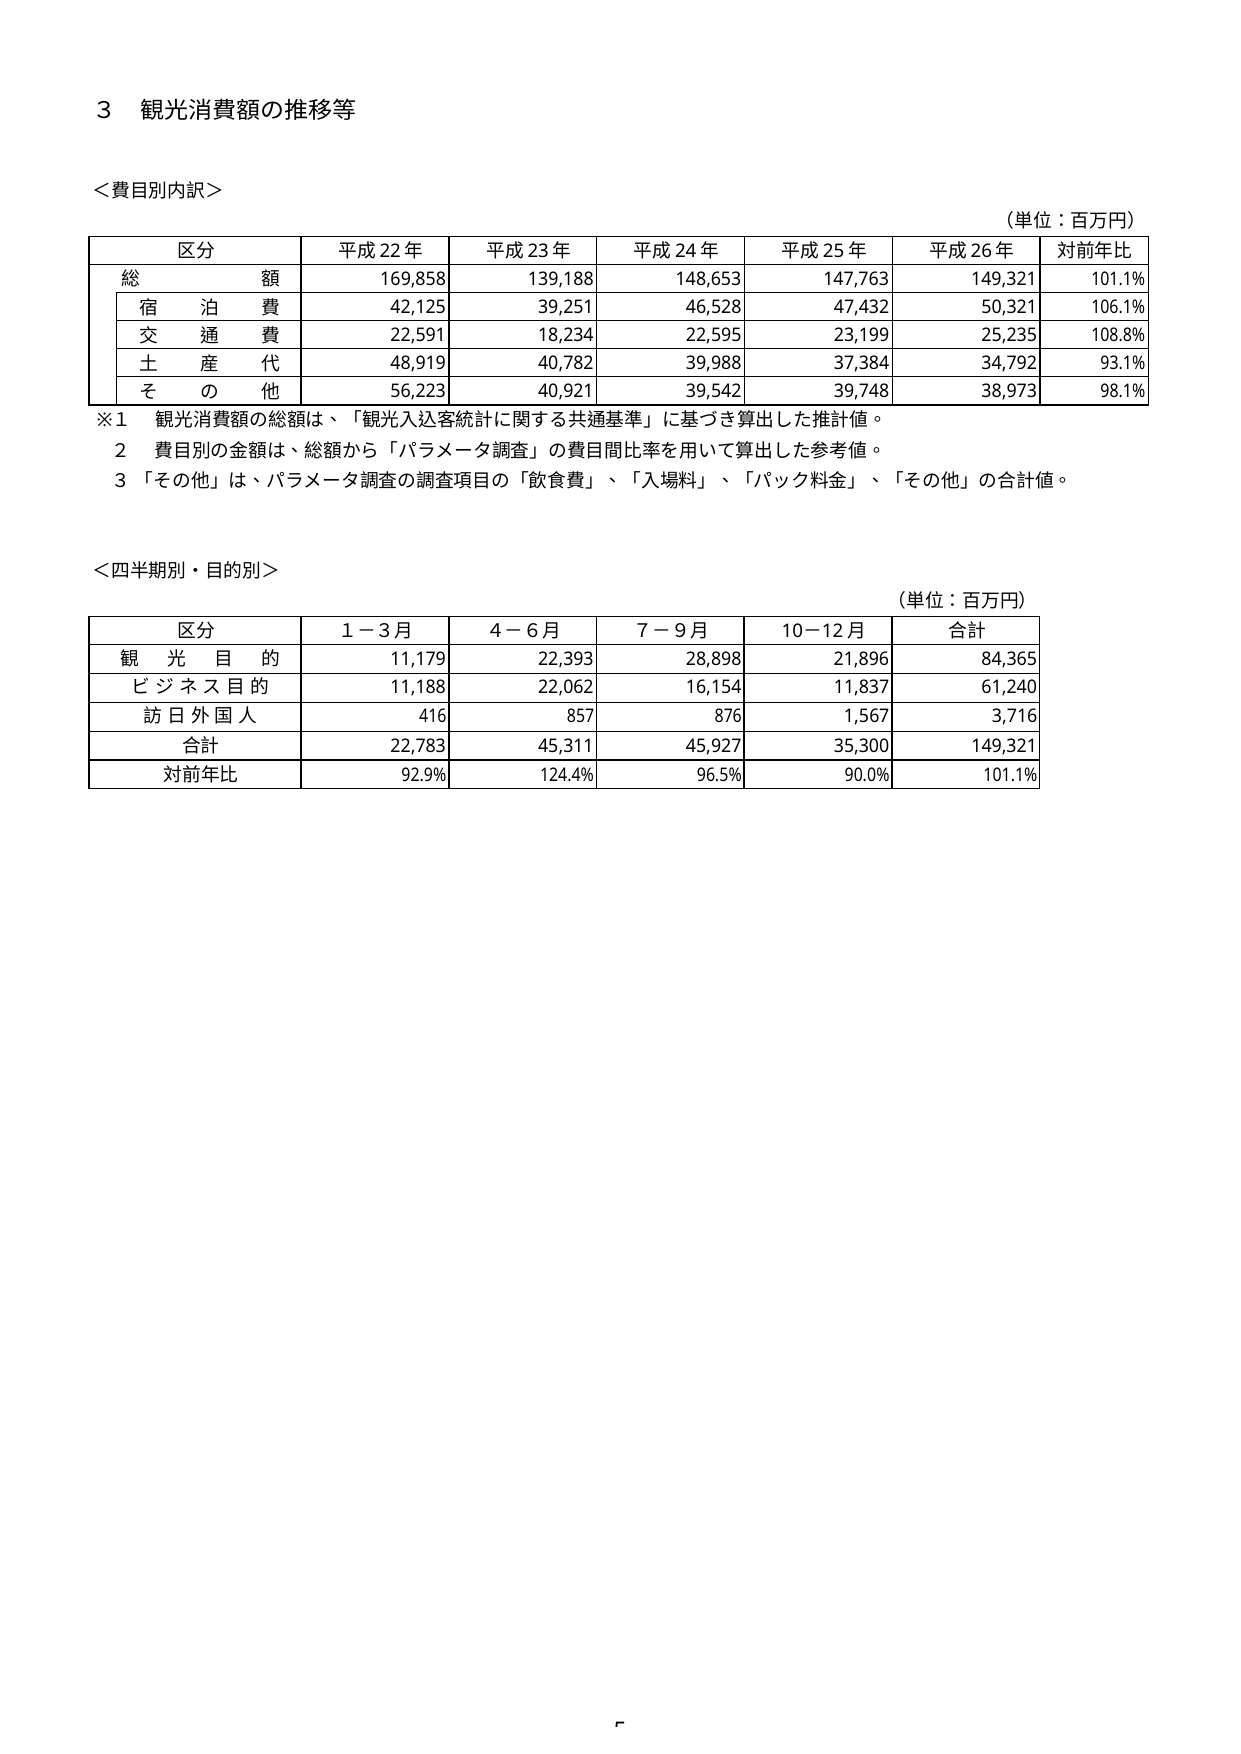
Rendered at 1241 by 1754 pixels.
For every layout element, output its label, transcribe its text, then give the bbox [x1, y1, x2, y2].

table_cell 39,988 [597, 349, 744, 376]
table_header 対前年比 [1041, 237, 1148, 264]
table_cell 通 [178, 321, 239, 348]
table_header 平成25年 [745, 237, 892, 264]
table_cell 費 [239, 321, 300, 348]
table_cell 61,240 [893, 674, 1039, 702]
table_cell [117, 293, 138, 320]
table_header 10－12月 [745, 617, 891, 644]
table_cell 対前年比 [90, 761, 300, 787]
table_cell 額 [239, 265, 300, 292]
table_cell 147,763 [745, 265, 892, 292]
table_cell 11,188 [302, 674, 448, 702]
table_cell [117, 349, 138, 376]
table_cell 876 [597, 703, 743, 731]
table_cell 39,251 [450, 293, 596, 320]
table_cell 21,896 [745, 645, 891, 672]
text ＜四半期別・目的別＞ [92, 558, 1190, 583]
text （単位：百万円） [77, 587, 1037, 613]
table_cell 96.5% [597, 761, 743, 787]
table_cell 11,179 [302, 645, 448, 672]
text ３ 「その他」は、パラメータ調査の調査項目の「飲食費」、「入場料」、「パック料金」、「その他」の合計値。 [111, 467, 1190, 493]
table_cell 18,234 [450, 321, 596, 348]
table_cell 産 [178, 349, 239, 376]
table_cell 総 [116, 265, 138, 292]
table_cell 代 [239, 349, 300, 376]
table_cell 22,062 [450, 674, 596, 702]
table_cell 泊 [178, 293, 239, 320]
table_cell 124.4% [450, 761, 596, 787]
table_cell 139,188 [450, 265, 596, 292]
table_cell 11,837 [745, 674, 891, 702]
table_cell 149,321 [893, 265, 1039, 292]
table_cell 169,858 [302, 265, 448, 292]
table_cell 28,898 [597, 645, 743, 672]
table_cell 857 [450, 703, 596, 731]
table_cell 22,783 [302, 732, 448, 759]
table_cell の [178, 377, 239, 404]
text ３ 観光消費額の推移等 [93, 94, 1190, 126]
table_cell 観 光 目 的 [90, 645, 300, 672]
table_header 平成22年 [302, 237, 448, 264]
table_cell 22,591 [302, 321, 448, 348]
table_header ７－９月 [597, 617, 743, 644]
table_cell [138, 265, 178, 292]
text ＜費目別内訳＞ [92, 178, 1190, 203]
table_cell 149,321 [893, 732, 1039, 759]
table_cell 合計 [90, 732, 300, 759]
table_cell 45,927 [597, 732, 743, 759]
table_cell [90, 265, 116, 292]
table_header 平成23年 [450, 237, 596, 264]
table_header 区分 [90, 237, 300, 264]
table_cell 92.9% [302, 761, 448, 787]
table_cell 他 [239, 377, 300, 404]
text ※１ 観光消費額の総額は、「観光入込客統計に関する共通基準」に基づき算出した推計値。 [92, 407, 892, 432]
table_cell [117, 321, 138, 348]
table_cell 46,528 [597, 293, 744, 320]
table_cell 16,154 [597, 674, 743, 702]
table_cell 39,542 [597, 377, 744, 404]
table_cell 47,432 [745, 293, 892, 320]
table_cell 48,919 [302, 349, 448, 376]
table_cell 費 [239, 293, 300, 320]
table_cell 35,300 [745, 732, 891, 759]
table_header １－３月 [302, 617, 448, 644]
table_cell 84,365 [893, 645, 1039, 672]
table_cell ビ ジ ネ ス 目 的 [90, 674, 300, 702]
table_cell 56,223 [302, 377, 448, 404]
table_cell 42,125 [302, 293, 448, 320]
table_header ４－６月 [450, 617, 596, 644]
table_cell 90.0% [745, 761, 891, 787]
text （単位：百万円） [77, 207, 1145, 233]
text ２ 費目別の金額は、総額から「パラメータ調査」の費目間比率を用いて算出した参考値。 [111, 437, 1190, 462]
table_cell 39,748 [745, 377, 892, 404]
table_cell 23,199 [745, 321, 892, 348]
table_cell 宿 [138, 293, 178, 320]
table_cell 148,653 [597, 265, 744, 292]
table_cell 1,567 [745, 703, 891, 731]
table_cell 34,792 [893, 349, 1039, 376]
table_cell 22,595 [597, 321, 744, 348]
table_cell 37,384 [745, 349, 892, 376]
table_cell 98.1% [1041, 377, 1148, 404]
table_cell 38,973 [893, 377, 1039, 404]
table_cell 3,716 [893, 703, 1039, 731]
table_cell 108.8% [1041, 321, 1148, 348]
table_cell [117, 377, 138, 404]
table_cell 106.1% [1041, 293, 1148, 320]
table_cell 25,235 [893, 321, 1039, 348]
table_header 平成26年 [893, 237, 1039, 264]
table_cell そ [138, 377, 178, 404]
table_cell 416 [302, 703, 448, 731]
table_header 区分 [90, 617, 300, 644]
table_cell 93.1% [1041, 349, 1148, 376]
table_header 合計 [893, 617, 1039, 644]
table_cell 訪 日 外 国 人 [90, 703, 300, 731]
table_cell 50,321 [893, 293, 1039, 320]
table_cell 40,782 [450, 349, 596, 376]
table_cell 22,393 [450, 645, 596, 672]
table_cell [178, 265, 239, 292]
table_cell 土 [138, 349, 178, 376]
table_cell 101.1% [893, 761, 1039, 787]
table_cell [90, 292, 116, 404]
table_cell 交 [138, 321, 178, 348]
table_cell 45,311 [450, 732, 596, 759]
table_header 平成24年 [597, 237, 744, 264]
table_cell 40,921 [450, 377, 596, 404]
table_cell 101.1% [1041, 265, 1148, 292]
